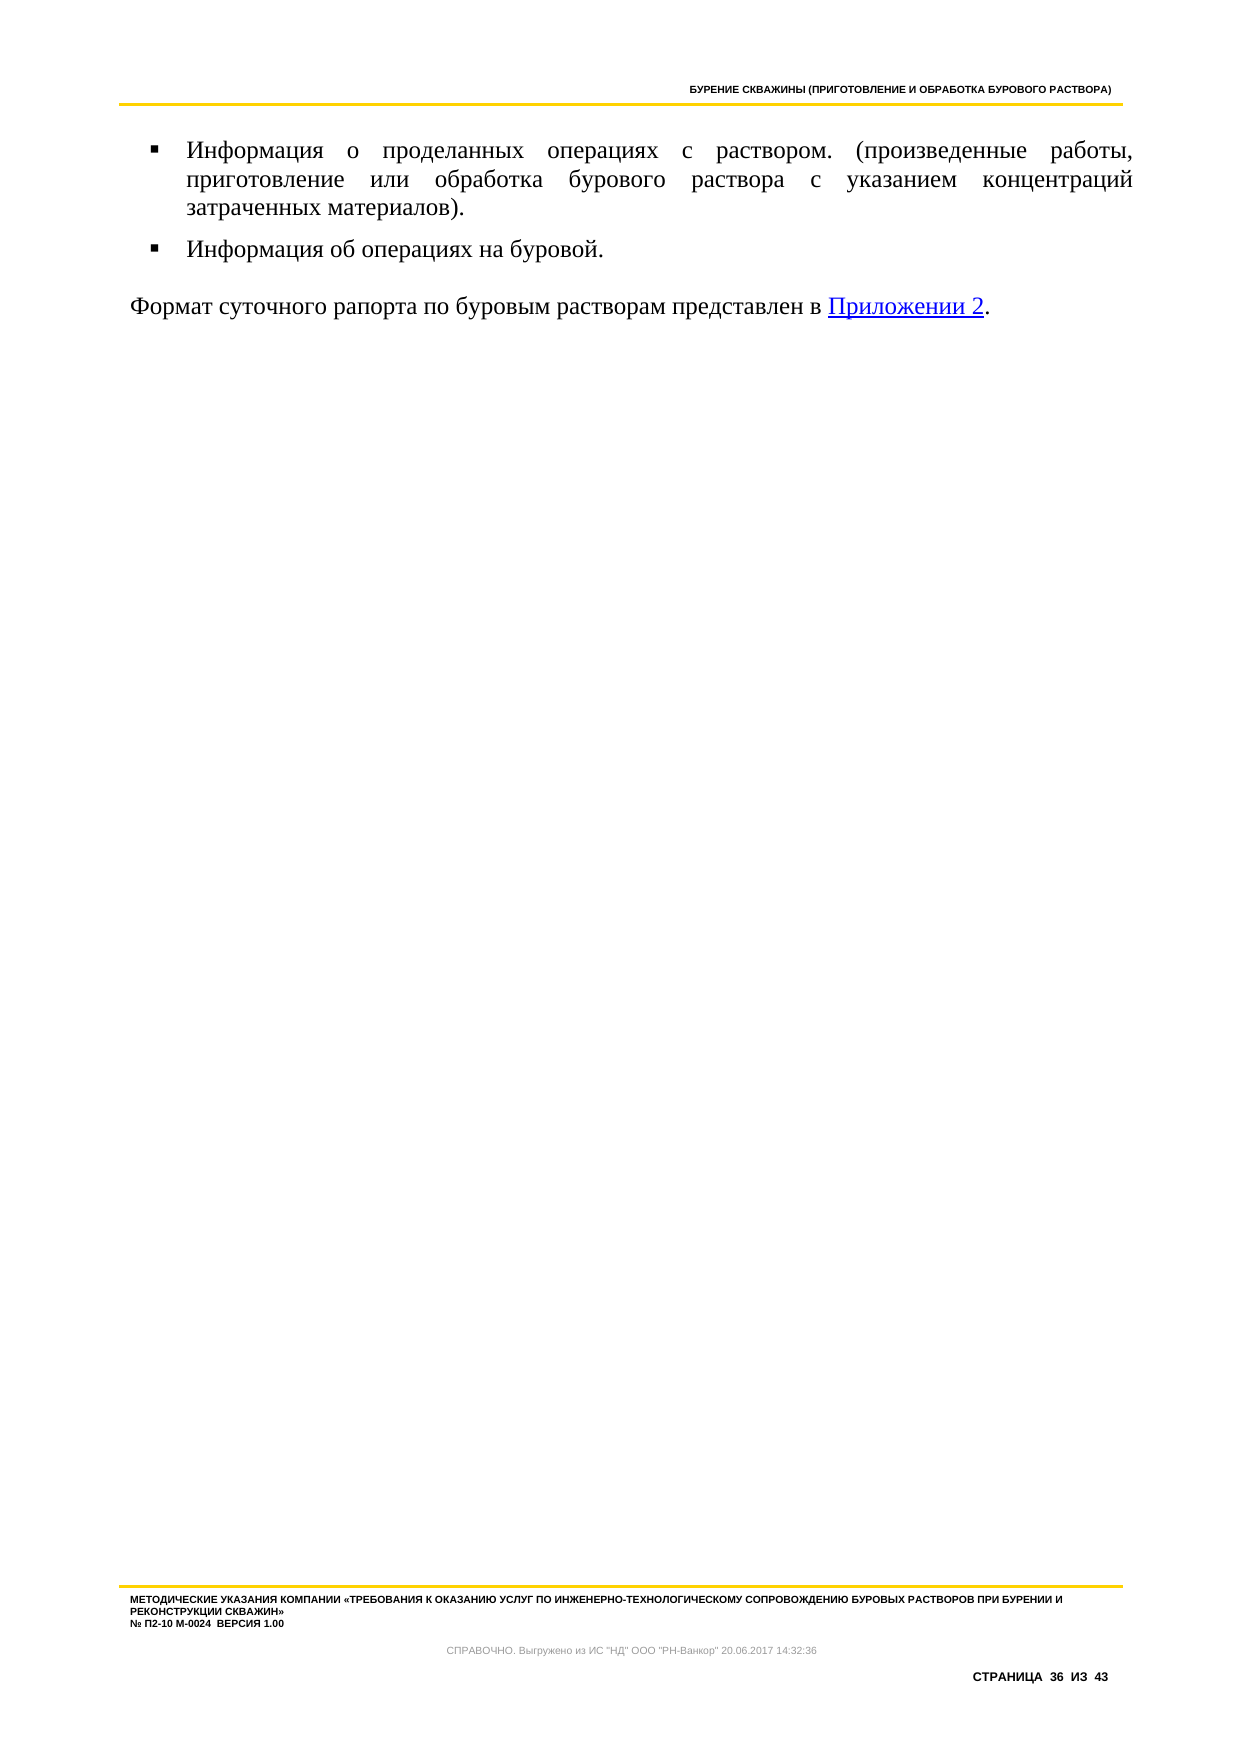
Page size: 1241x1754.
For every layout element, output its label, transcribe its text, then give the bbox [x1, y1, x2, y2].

list Информация о проделанных операциях с раствором. (произведенные работы, приготовление или обработка бурового раствора с указанием концентраций затраченных материалов). [149, 135, 1134, 221]
text Формат суточного рапорта по буровым растворам представлен в Приложении 2. [130, 291, 1134, 320]
list Информация об операциях на буровой. [149, 234, 1134, 262]
